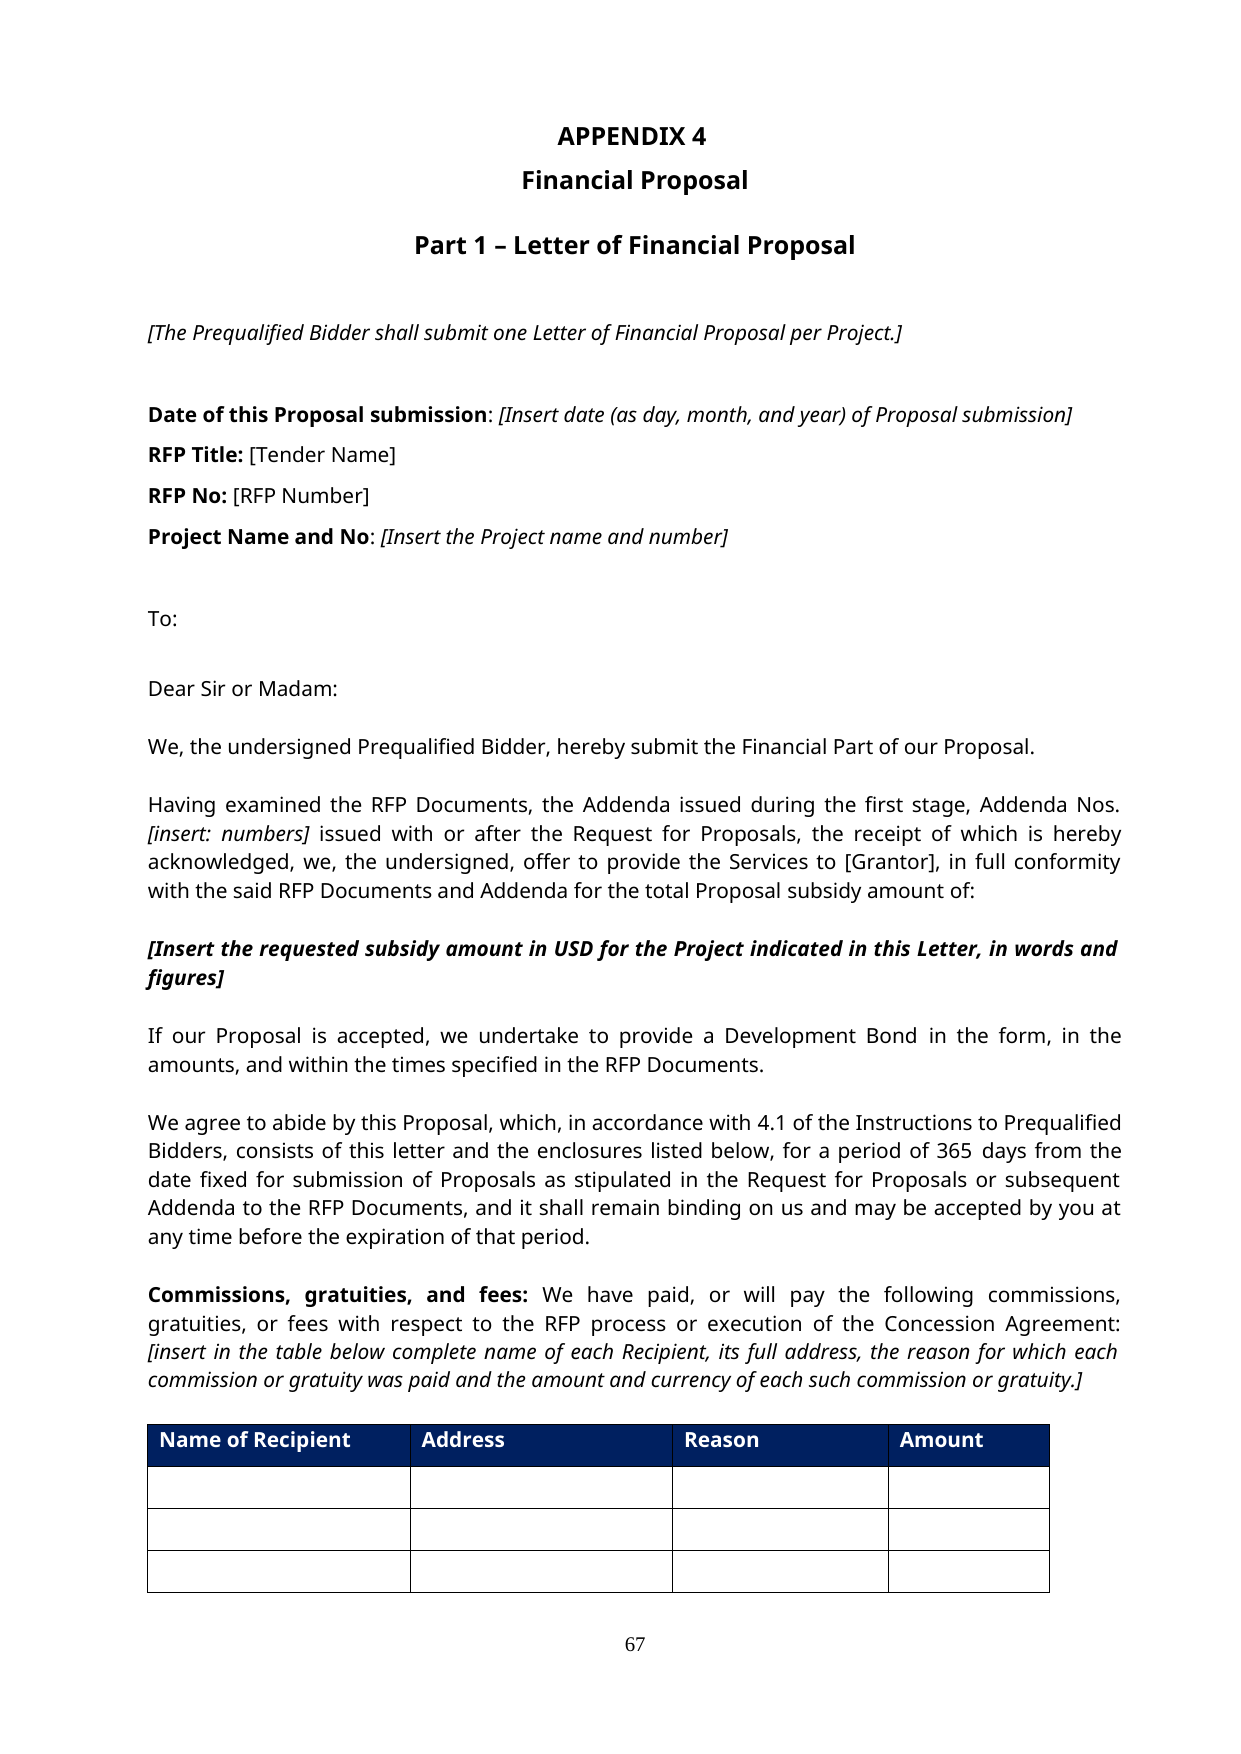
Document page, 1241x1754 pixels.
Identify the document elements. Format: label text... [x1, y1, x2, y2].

list Part 1 – Letter of Financial Proposal [148, 227, 1122, 262]
text Financial Proposal [148, 118, 1122, 196]
text RFP No: [RFP Number] [148, 482, 1122, 510]
table_cell [411, 1467, 672, 1508]
text Commissions, gratuities, and fees: We have paid, or will pay the following commissions, gratuities, or fees with respect to the RFP process or execution of the Concession Agreement: [insert in the table below complete name of each Recipient, its full address, the reason for which each commission or gratuity was paid and the amount and currency of each such commission or gratuity.] [148, 1280, 1122, 1394]
text If our Proposal is accepted, we undertake to provide a Development Bond in the form, in the amounts, and within the times specified in the RFP Documents. [148, 1021, 1122, 1078]
table_cell [673, 1551, 888, 1592]
text Date of this Proposal submission: [Insert date (as day, month, and year) of Proposal submission] [148, 400, 1122, 428]
list [The Prequalified Bidder shall submit one Letter of Financial Proposal per Project.] [148, 318, 1122, 346]
text RFP Title: [Tender Name] [148, 441, 1122, 469]
text To: [148, 604, 1122, 633]
table_cell [673, 1467, 888, 1508]
table_cell [411, 1509, 672, 1550]
text We agree to abide by this Proposal, which, in accordance with 4.1 of the Instructions to Prequalified Bidders, consists of this letter and the enclosures listed below, for a period of 365 days from the date fixed for submission of Proposals as stipulated in the Request for Proposals or subsequent Addenda to the RFP Documents, and it shall remain binding on us and may be accepted by you at any time before the expiration of that period. [148, 1108, 1122, 1250]
text We, the undersigned Prequalified Bidder, hereby submit the Financial Part of our Proposal. [148, 732, 1122, 761]
table_cell [411, 1551, 672, 1592]
table_cell [673, 1509, 888, 1550]
table_cell [148, 1467, 410, 1508]
text [Insert the requested subsidy amount in USD for the Project indicated in this Letter, in words and figures] [148, 934, 1122, 991]
table_header Amount [889, 1425, 1049, 1466]
table_header Name of Recipient [148, 1425, 410, 1466]
text Having examined the RFP Documents, the Addenda issued during the first stage, Addenda Nos. [insert: numbers] issued with or after the Request for Proposals, the receipt of which is hereby acknowledged, we, the undersigned, offer to provide the Services to [Grantor], in full conformity with the said RFP Documents and Addenda for the total Proposal subsidy amount of: [148, 791, 1122, 904]
table_cell [148, 1509, 410, 1550]
table_cell [889, 1467, 1049, 1508]
table_header Reason [673, 1425, 888, 1466]
table_cell [889, 1551, 1049, 1592]
table_cell [148, 1551, 410, 1592]
table_header Address [411, 1425, 672, 1466]
text Project Name and No: [Insert the Project name and number] [148, 522, 1122, 551]
table_cell [889, 1509, 1049, 1550]
text Dear Sir or Madam: [148, 674, 1122, 702]
